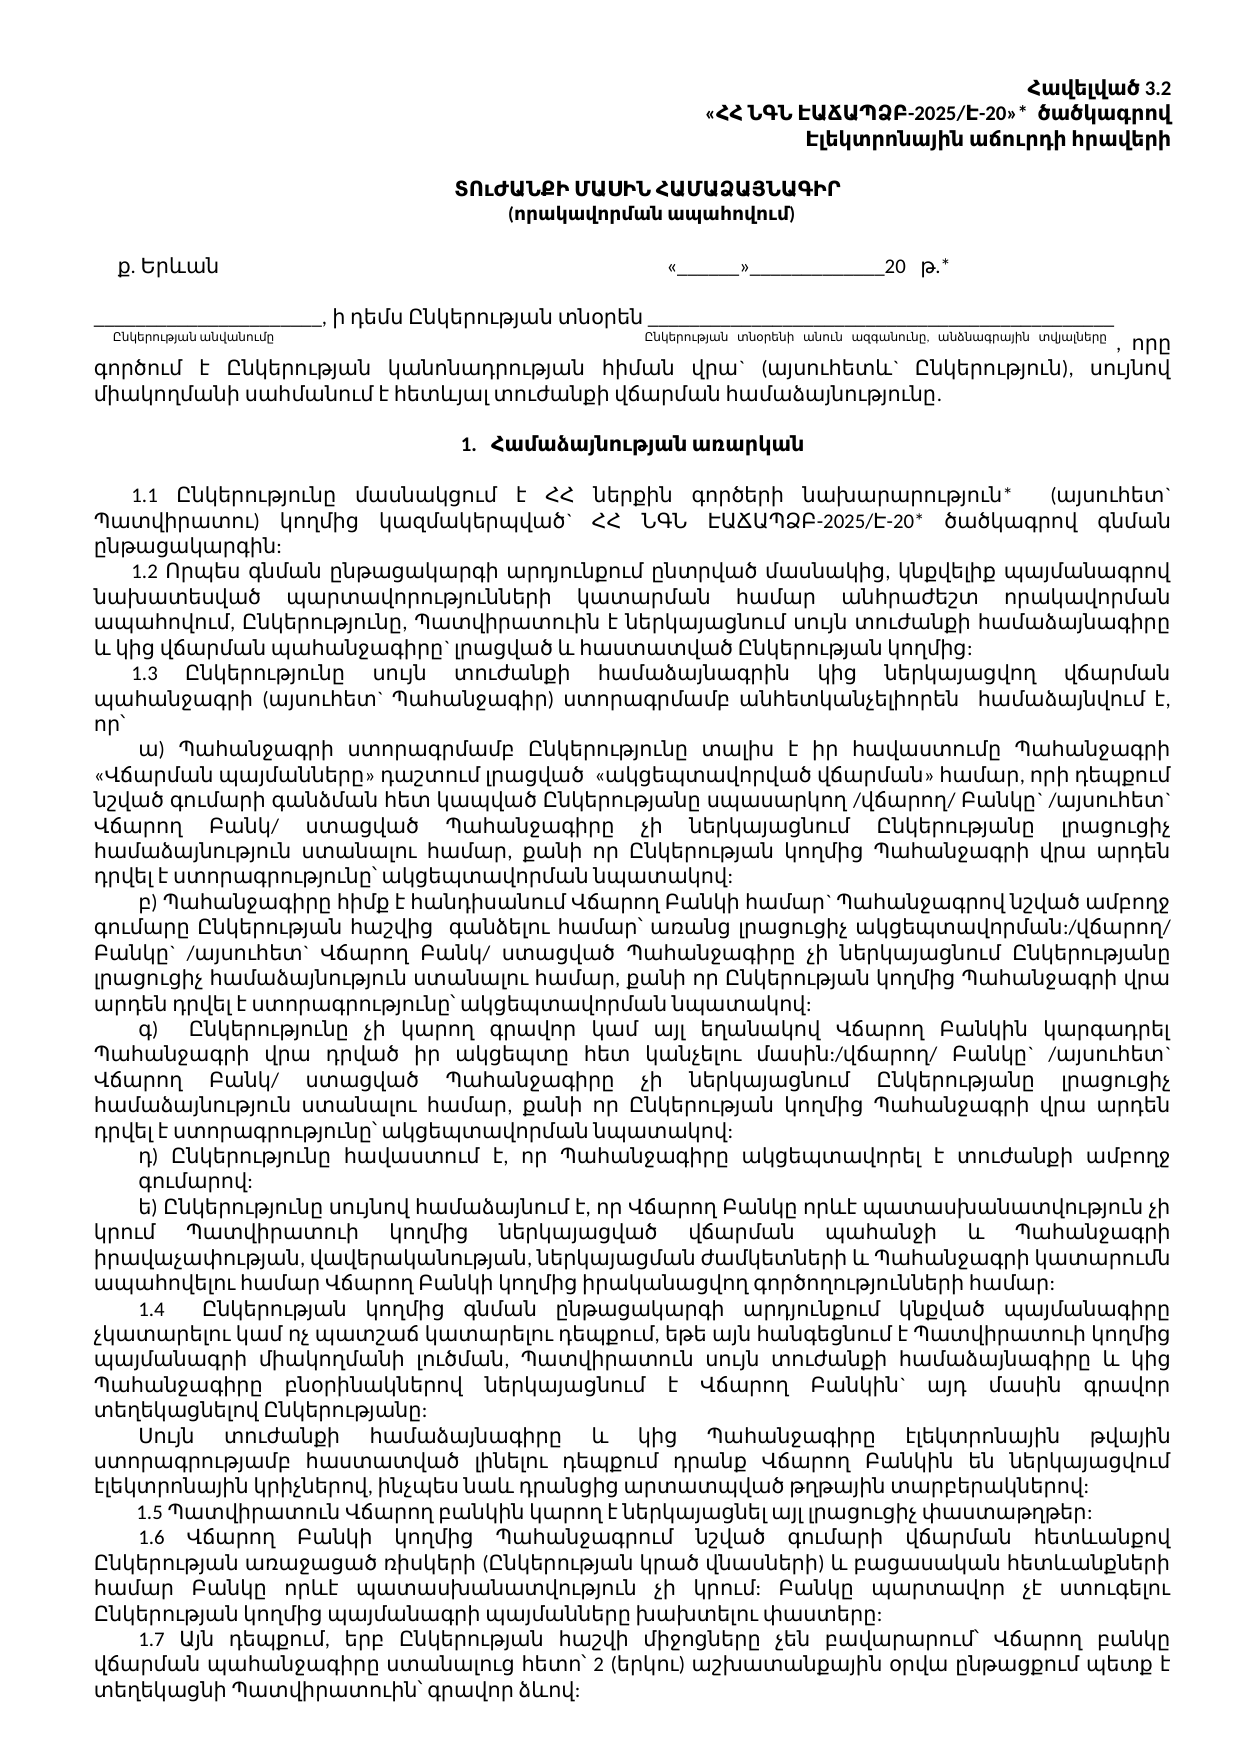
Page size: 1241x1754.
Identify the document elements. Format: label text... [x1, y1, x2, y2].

text (որակավորման ապահովում) [94, 202, 1171, 225]
text գ) Ընկերությունը չի կարող գրավոր կամ այլ եղանակով Վճարող Բանկին կարգադրել Պահանջագրի վրա դրված իր ակցեպտը հետ կանչելու մասին:/վճարող/ Բանկը` /այսուհետ` Վճարող Բանկ/ ստացված Պահանջագիրը չի ներկայացնում Ընկերությանը լրացուցիչ համաձայնություն ստանալու համար, քանի որ Ընկերության կողմից Պահանջագրի վրա արդեն դրվել է ստորագրությունը՝ ակցեպտավորման նպատակով: [94, 1016, 1171, 1143]
text դ) Ընկերությունը հավաստում է, որ Պահանջագիրը ակցեպտավորել է տուժանքի ամբողջ գումարով: [138, 1143, 1171, 1194]
text ե) Ընկերությունը սույնով համաձայնում է, որ Վճարող Բանկը որևէ պատասխանատվություն չի կրում Պատվիրատուի կողմից ներկայացված վճարման պահանջի և Պահանջագրի իրավաչափության, վավերականության, ներկայացման ժամկետների և Պահանջագրի կատարումն ապահովելու համար Վճարող Բանկի կողմից իրականացվող գործողությունների համար: [94, 1194, 1171, 1296]
text 1.5 Պատվիրատուն Վճարող բանկին կարող է ներկայացնել այլ լրացուցիչ փաստաթղթեր: [94, 1499, 1171, 1524]
text 1.7 Այն դեպքում, երբ Ընկերության հաշվի միջոցները չեն բավարարում՝ Վճարող բանկը վճարման պահանջագիրը ստանալուց հետո՝ 2 (երկու) աշխատանքային օրվա ընթացքում պետք է տեղեկացնի Պատվիրատուին՝ գրավոր ձևով: [94, 1626, 1171, 1702]
text 1.3 Ընկերությունը սույն տուժանքի համաձայնագրին կից ներկայացվող վճարման պահանջագրի (այսուհետ` Պահանջագիր) ստորագրմամբ անհետկանչելիորեն համաձայնվում է, որ՝ [94, 660, 1171, 737]
text 1.6 Վճարող Բանկի կողմից Պահանջագրում նշված գումարի վճարման հետևանքով Ընկերության առաջացած ռիսկերի (Ընկերության կրած վնասների) և բացասական հետևանքների համար Բանկը որևէ պատասխանատվություն չի կրում: Բանկը պարտավոր չէ ստուգելու Ընկերության կողմից պայմանագրի պայմանները խախտելու փաստերը: [94, 1524, 1171, 1626]
text ______________________, ի դեմս Ընկերության տնօրեն _____________________________________________ [94, 304, 1171, 330]
text ա) Պահանջագրի ստորագրմամբ Ընկերությունը տալիս է իր հավաստումը Պահանջագրի «Վճարման պայմանները» դաշտում լրացված «ակցեպտավորված վճարման» համար, որի դեպքում նշված գումարի գանձման հետ կապված Ընկերությանը սպասարկող /վճարող/ Բանկը` /այսուհետ` Վճարող Բանկ/ ստացված Պահանջագիրը չի ներկայացնում Ընկերությանը լրացուցիչ համաձայնություն ստանալու համար, քանի որ Ընկերության կողմից Պահանջագրի վրա արդեն դրվել է ստորագրությունը՝ ակցեպտավորման նպատակով: [94, 737, 1171, 889]
text 1.2 Որպես գնման ընթացակարգի արդյունքում ընտրված մասնակից, կնքվելիք պայմանագրով նախատեսված պարտավորությունների կատարման համար անհրաժեշտ որակավորման ապահովում, Ընկերությունը, Պատվիրատուին է ներկայացնում սույն տուժանքի համաձայնագիրը և կից վճարման պահանջագիրը` լրացված և հաստատված Ընկերության կողմից: [94, 559, 1171, 660]
text Հավելված 3.2 [94, 75, 1171, 100]
text Էլեկտրոնային աճուրդի հրավերի [94, 126, 1171, 151]
text 1. Համաձայնության առարկան [94, 432, 1171, 457]
text բ) Պահանջագիրը հիմք է հանդիսանում Վճարող Բանկի համար` Պահանջագրով նշված ամբողջ գումարը Ընկերության հաշվից գանձելու համար՝ առանց լրացուցիչ ակցեպտավորման:/վճարող/ Բանկը` /այսուհետ` Վճարող Բանկ/ ստացված Պահանջագիրը չի ներկայացնում Ընկերությանը լրացուցիչ համաձայնություն ստանալու համար, քանի որ Ընկերության կողմից Պահանջագրի վրա արդեն դրվել է ստորագրությունը՝ ակցեպտավորման նպատակով: [94, 889, 1171, 1016]
text «ՀՀ ՆԳՆ ԷԱՃԱՊՁԲ-2025/Է-20»* ծածկագրով [94, 100, 1171, 126]
text Սույն տուժանքի համաձայնագիրը և կից Պահանջագիրը էլեկտրոնային թվային ստորագրությամբ հաստատված լինելու դեպքում դրանք Վճարող Բանկին են ներկայացվում էլեկտրոնային կրիչներով, ինչպես նաև դրանցից արտատպված թղթային տարբերակներով: [94, 1423, 1171, 1499]
text Ընկերության անվանումը Ընկերության տնօրենի անուն ազգանունը, անձնագրային տվյալները , որը գործում է Ընկերության կանոնադրության հիման վրա` (այսուհետև` Ընկերություն), սույնով միակողմանի սահմանում է հետևյալ տուժանքի վճարման համաձայնությունը. [94, 330, 1171, 406]
text ՏՈւԺԱՆՔԻ ՄԱՍԻՆ ՀԱՄԱՁԱՅՆԱԳԻՐ [94, 177, 1171, 202]
text ք. Երևան «______»_____________20 թ.* [94, 254, 1171, 279]
text 1.4 Ընկերության կողմից գնման ընթացակարգի արդյունքում կնքված պայմանագիրը չկատարելու կամ ոչ պատշաճ կատարելու դեպքում, եթե այն հանգեցնում է Պատվիրատուի կողմից պայմանագրի միակողմանի լուծման, Պատվիրատուն սույն տուժանքի համաձայնագիրը և կից Պահանջագիրը բնօրինակներով ներկայացնում է Վճարող Բանկին` այդ մասին գրավոր տեղեկացնելով Ընկերությանը: [94, 1296, 1171, 1423]
text 1.1 Ընկերությունը մասնակցում է ՀՀ ներքին գործերի նախարարություն* (այսուհետ` Պատվիրատու) կողմից կազմակերպված` ՀՀ ՆԳՆ ԷԱՃԱՊՁԲ-2025/Է-20* ծածկագրով գնման ընթացակարգին: [94, 482, 1171, 559]
